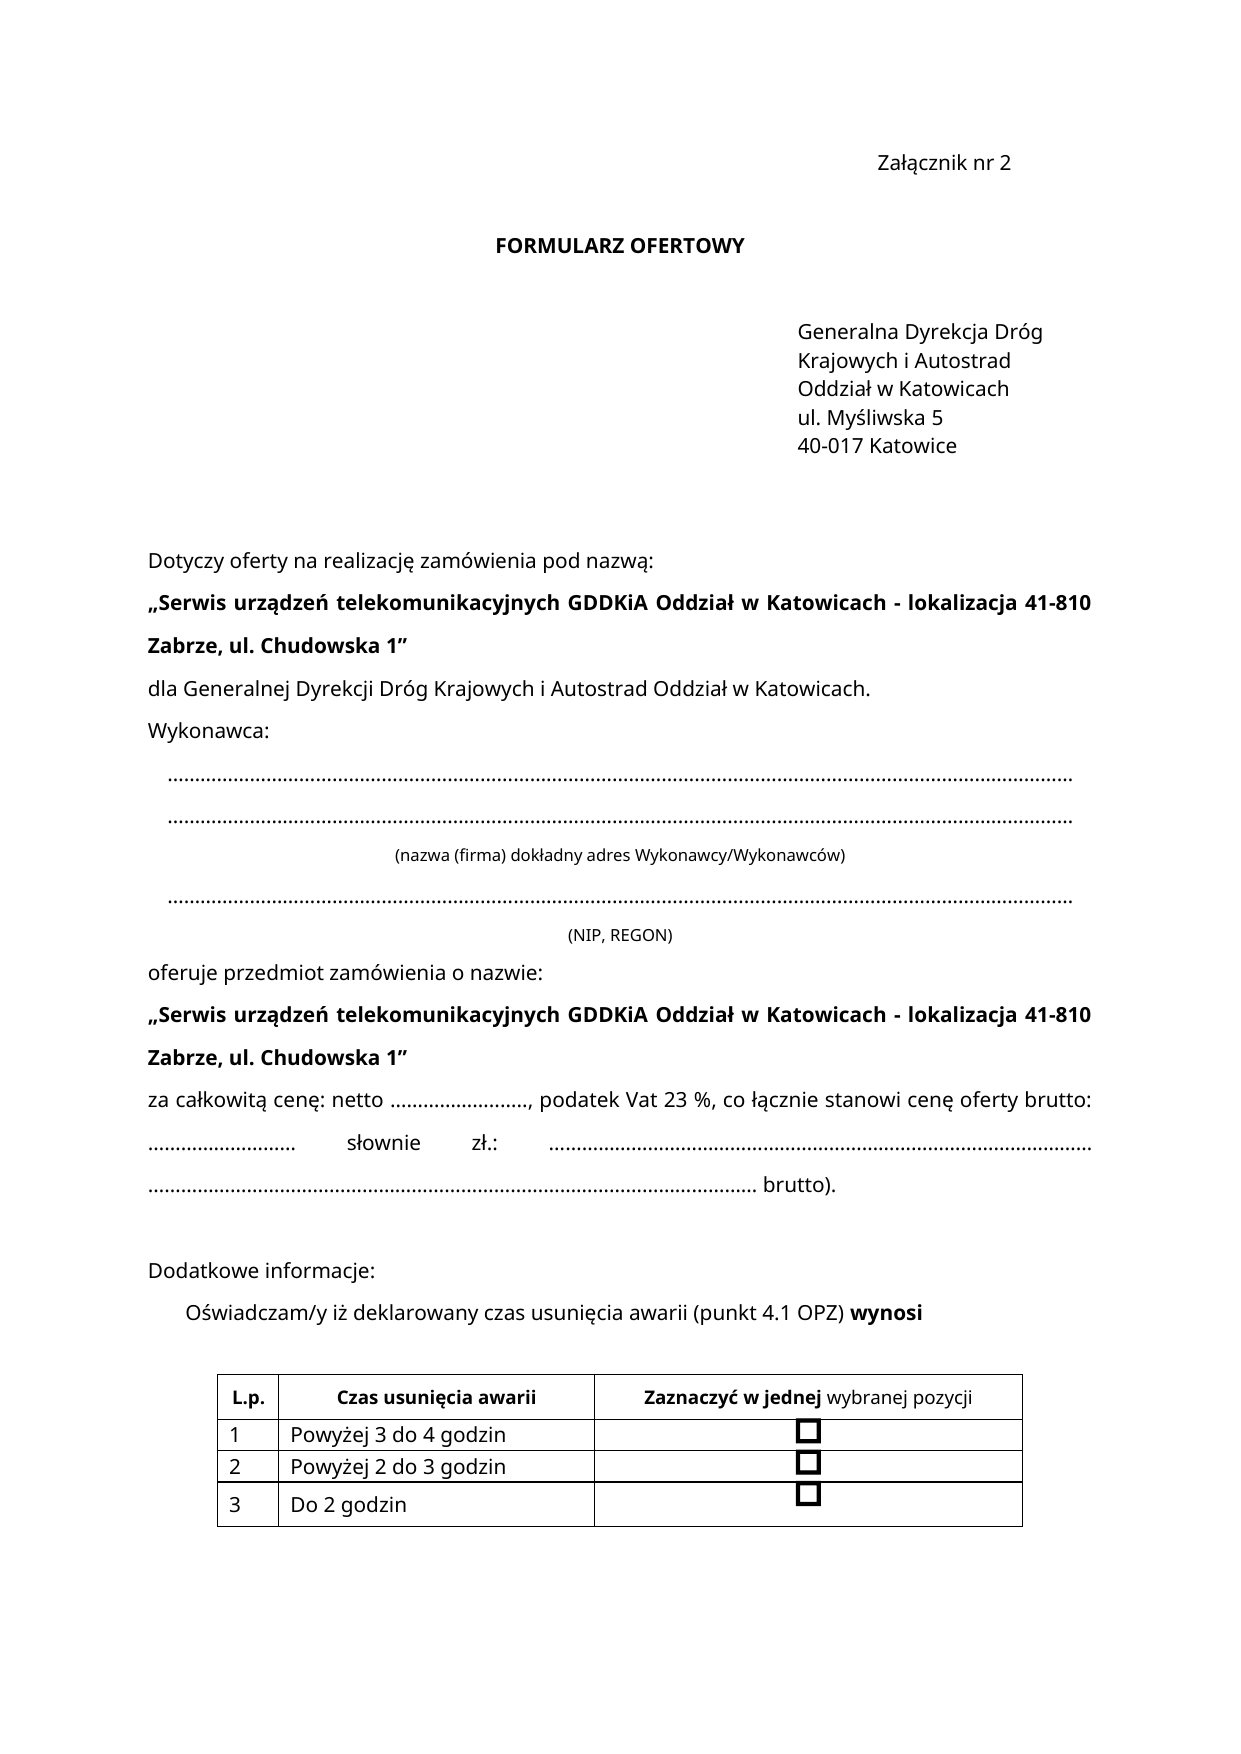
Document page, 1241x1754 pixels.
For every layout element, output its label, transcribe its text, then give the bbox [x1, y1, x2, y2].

table_header Czas usunięcia awarii [279, 1375, 594, 1419]
table_cell Do 2 godzin [279, 1483, 594, 1526]
table_cell [595, 1451, 1022, 1481]
table_cell 3 [218, 1483, 278, 1526]
text Wykonawca: [148, 716, 1093, 745]
text ul. Myśliwska 5 [797, 403, 1093, 431]
text „Serwis urządzeń telekomunikacyjnych GDDKiA Oddział w Katowicach - lokalizacja 41-810 Zabrze, ul. Chudowska 1” [148, 1000, 1093, 1071]
text Dotyczy oferty na realizację zamówienia pod nazwą: [148, 546, 1093, 574]
table_cell [595, 1483, 1022, 1526]
text ………………………………………………………………………………………………………………………………………………… [148, 759, 1093, 787]
table_cell Powyżej 3 do 4 godzin [279, 1420, 594, 1450]
text 40-017 Katowice [797, 431, 1093, 459]
text Oświadczam/y iż deklarowany czas usunięcia awarii (punkt 4.1 OPZ) wynosi [185, 1298, 1093, 1327]
text Generalna Dyrekcja Dróg Krajowych i Autostrad [797, 317, 1093, 374]
table_cell Powyżej 2 do 3 godzin [279, 1451, 594, 1481]
text Załącznik nr 2 [709, 148, 1093, 176]
table_cell 1 [218, 1420, 278, 1450]
text za całkowitą cenę: netto ………………..….., podatek Vat 23 %, co łącznie stanowi cenę oferty brutto: ……………………… słownie zł.: ……………………………………………………………………………………… ………………………………………………………………………………………………… brutto). [148, 1085, 1093, 1199]
table_header L.p. [218, 1375, 278, 1419]
table_cell 2 [218, 1451, 278, 1481]
text „Serwis urządzeń telekomunikacyjnych GDDKiA Oddział w Katowicach - lokalizacja 41-810 Zabrze, ul. Chudowska 1” [148, 588, 1093, 659]
text Dodatkowe informacje: [148, 1256, 1093, 1284]
text (NIP, REGON) [148, 923, 1093, 946]
text (nazwa (firma) dokładny adres Wykonawcy/Wykonawców) ………………………………………………………………………………………………………………………………………………… [148, 844, 1093, 909]
text ………………………………………………………………………………………………………………………………………………… [148, 801, 1093, 830]
text Oddział w Katowicach [797, 374, 1093, 403]
table_cell [595, 1420, 1022, 1450]
text FORMULARZ OFERTOWY [148, 232, 1093, 260]
text dla Generalnej Dyrekcji Dróg Krajowych i Autostrad Oddział w Katowicach. [148, 674, 1093, 702]
table_header Zaznaczyć w jednej wybranej pozycji [595, 1375, 1022, 1419]
text oferuje przedmiot zamówienia o nazwie: [148, 958, 1093, 986]
